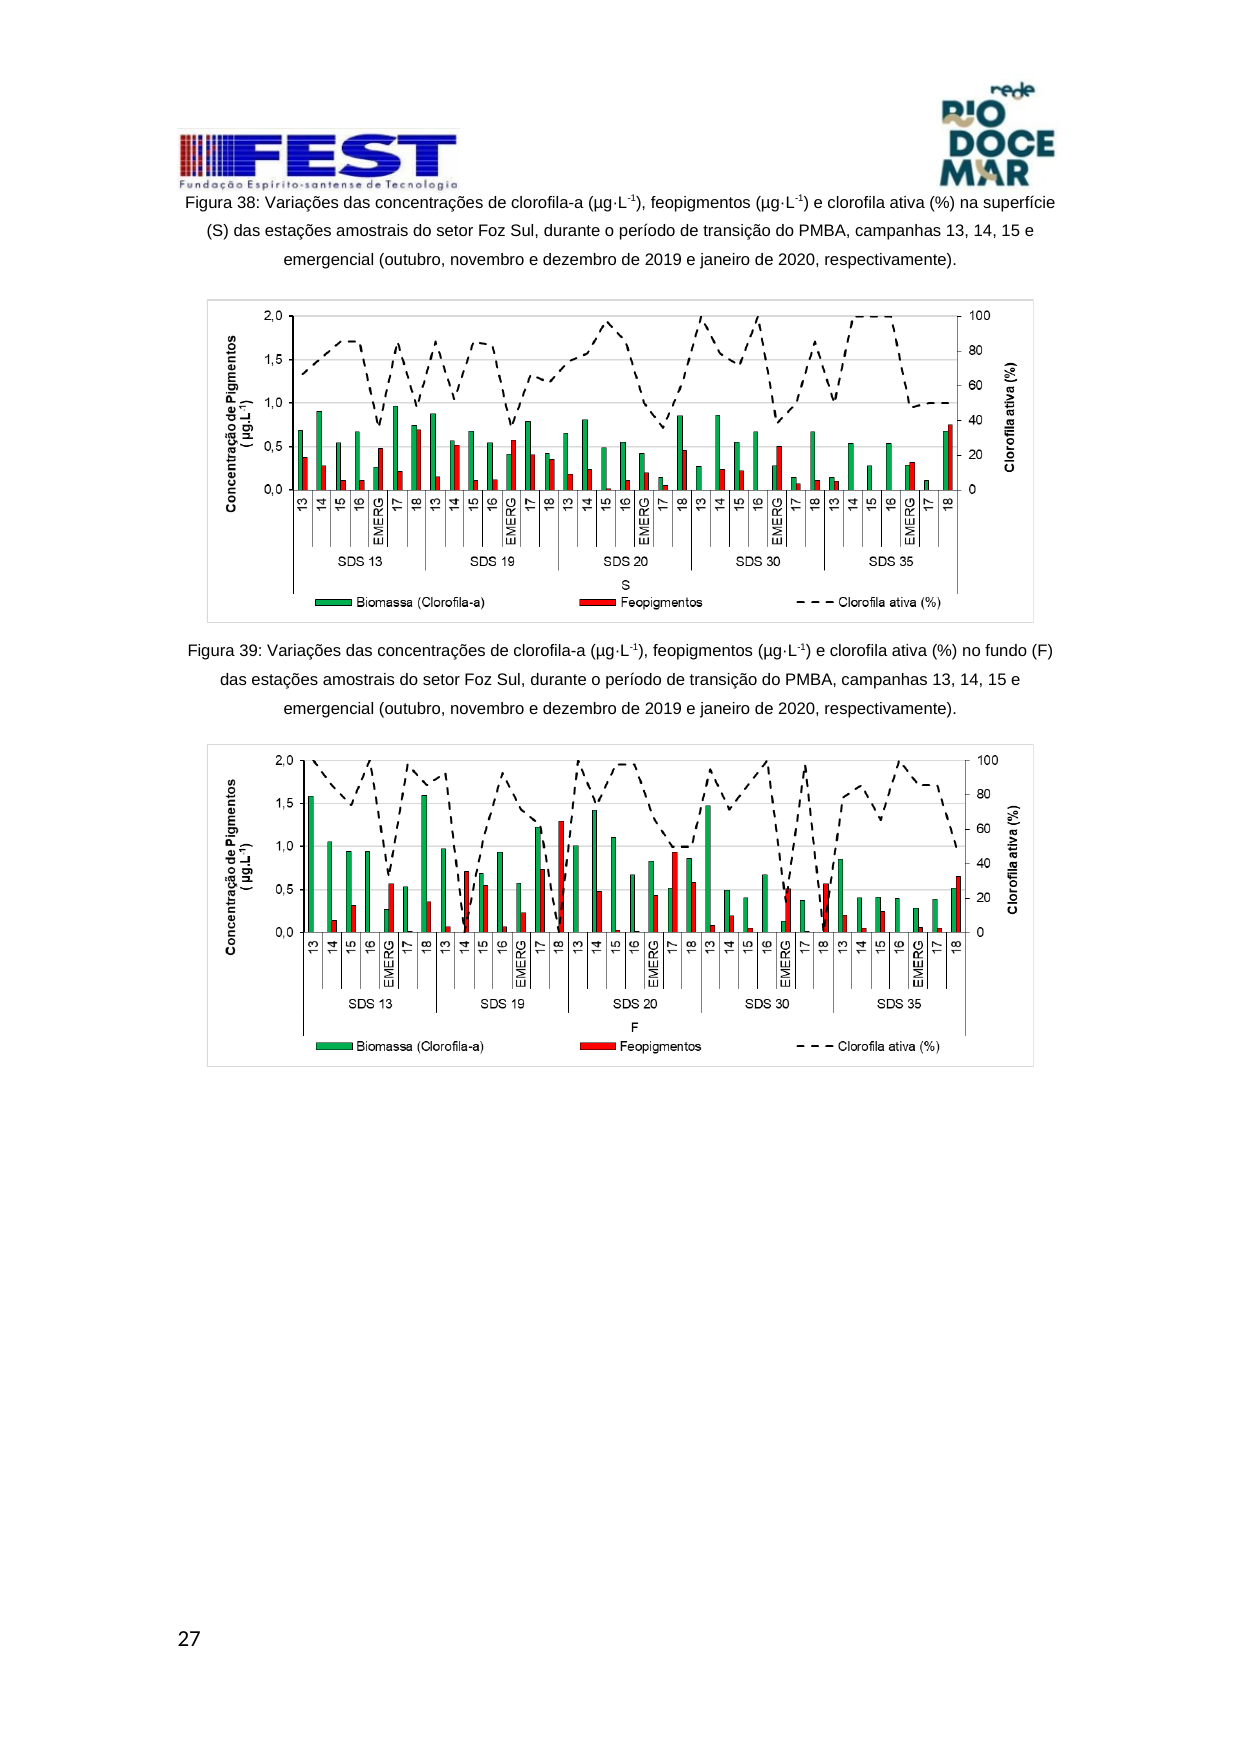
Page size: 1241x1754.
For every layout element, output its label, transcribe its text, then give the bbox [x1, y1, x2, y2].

picture [177, 127, 461, 193]
picture [936, 73, 1063, 193]
picture [206, 744, 1034, 1067]
picture [206, 299, 1034, 623]
